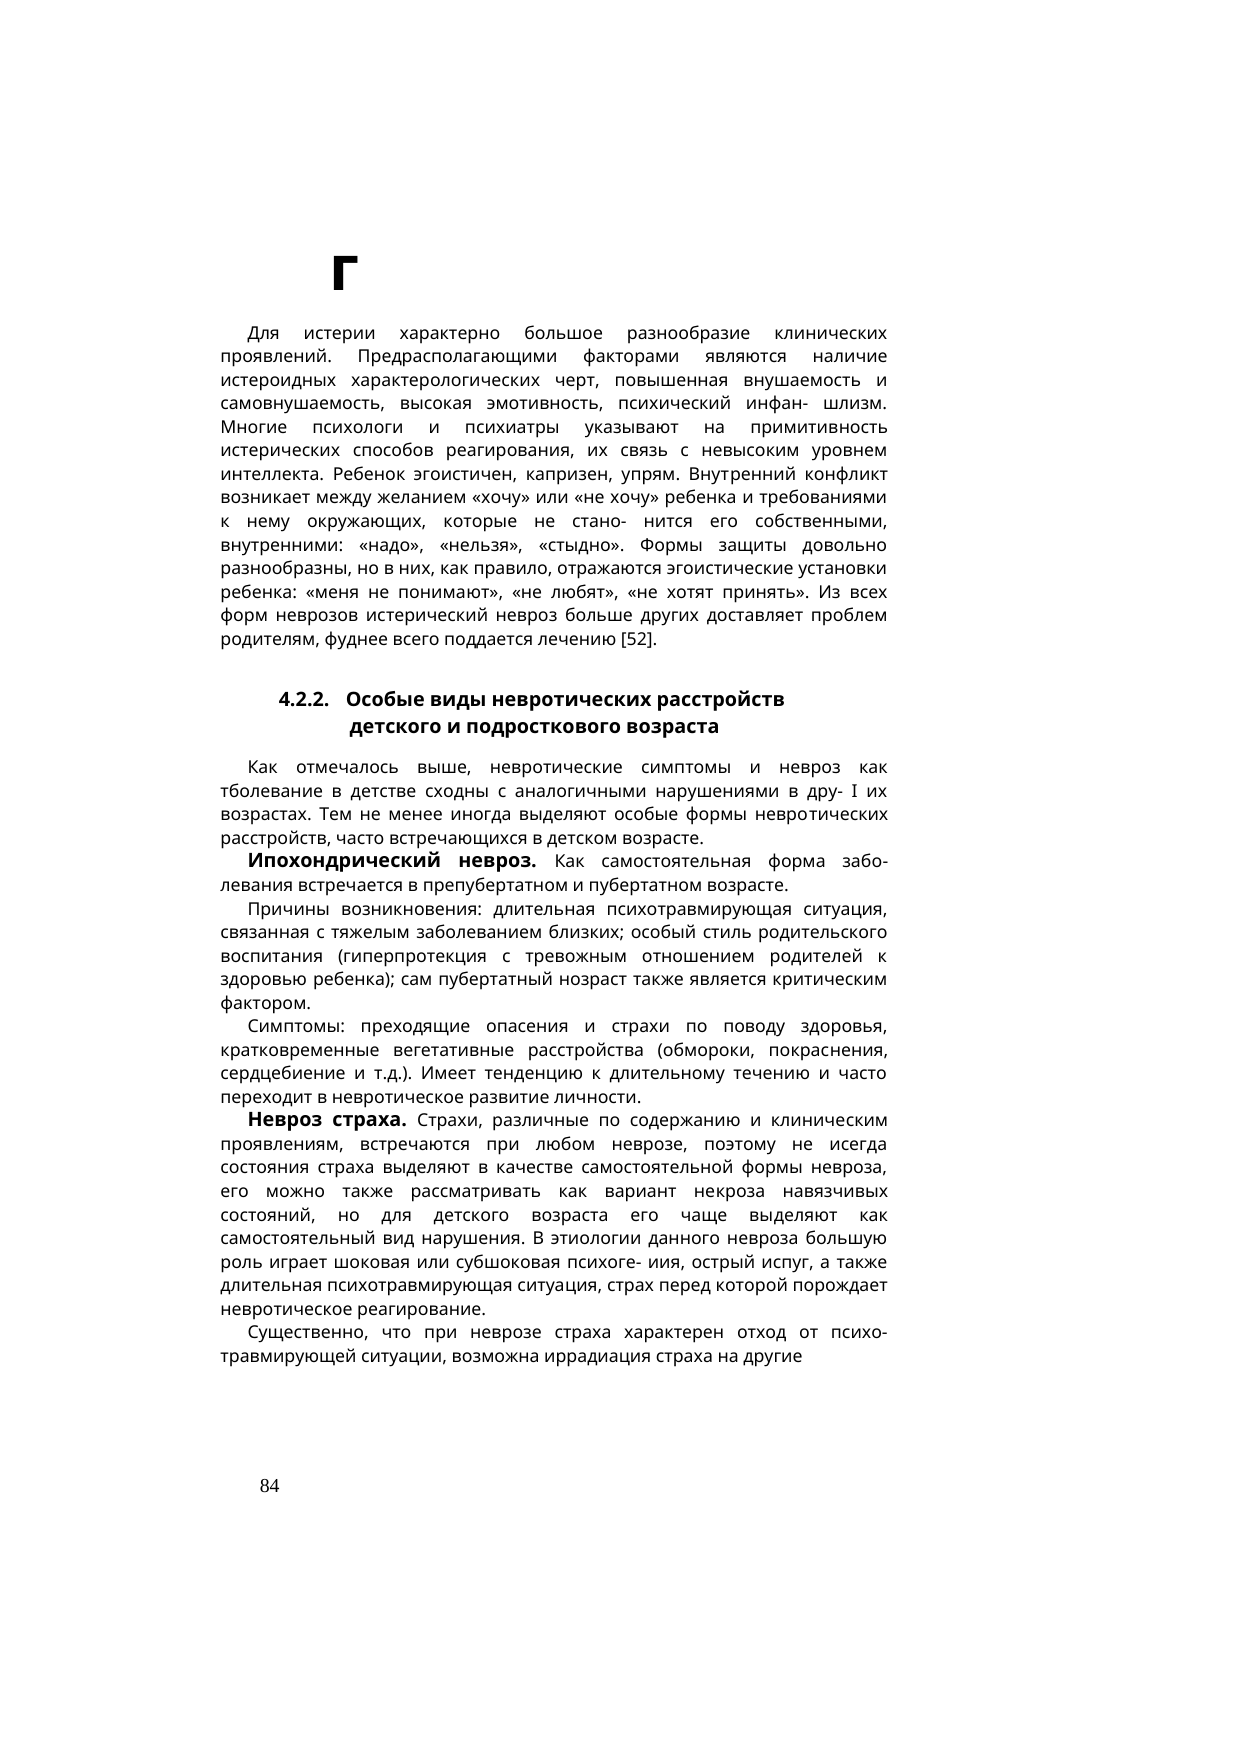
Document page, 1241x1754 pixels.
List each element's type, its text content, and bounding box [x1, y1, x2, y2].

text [220, 1320, 888, 1367]
text Для истерии характерно большое разнообразие клинических проявлений. Предрасполагающими факторами являются наличие истероидных характерологических черт, повышенная внушаемость и самовнушаемость, высокая эмотивность, психический инфан- шлизм. Многие психологи и психиатры указывают на примитивность истерических способов реагирования, их связь с невысоким уровнем интеллекта. Ребенок эгоистичен, капризен, упрям. Внутренний конфликт возникает между желанием «хочу» или «не хочу» ребенка и требованиями к нему окружающих, которые не стано- нится его собственными, внутренними: «надо», «нельзя», «стыдно». Формы защиты довольно разнообразны, но в них, как правило, отражаются эгоистические установки ребенка: «меня не понимают», «не любят», «не хотят принять». Из всех форм неврозов истерический невроз больше других доставляет проблем родителям, фуднее всего поддается лечению [52]. [220, 320, 888, 650]
text Причины возникновения: длительная психотравмирующая ситуация, связанная с тяжелым заболеванием близких; особый стиль родительского воспитания (гиперпротекция с тревожным отношением родителей к здоровью ребенка); сам пубертатный нозраст также является критическим фактором. [220, 896, 888, 1014]
text Симптомы: преходящие опасения и страхи по поводу здоровья, кратковременные вегетативные расстройства (обмороки, покраснения, сердцебиение и т.д.). Имеет тенденцию к длительному течению и часто переходит в невротическое развитие личности. [220, 1014, 888, 1108]
list Особые виды невротических расстройств детского и подросткового возраста [278, 684, 828, 739]
text Ипохондрический невроз. Как самостоятельная форма заболевания встречается в препубертатном и пубертатном возрасте. [220, 849, 888, 896]
text Как отмечалось выше, невротические симптомы и невроз как тболевание в детстве сходны с аналогичными нарушениями в дру- I их возрастах. Тем не менее иногда выделяют особые формы невротических расстройств, часто встречающихся в детском возрасте. [220, 755, 888, 849]
text Невроз страха. Страхи, различные по содержанию и клиническим проявлениям, встречаются при любом неврозе, поэтому не исегда состояния страха выделяют в качестве самостоятельной формы невроза, его можно также рассматривать как вариант некроза навязчивых состояний, но для детского возраста его чаще выделяют как самостоятельный вид нарушения. В этиологии данного невроза большую роль играет шоковая или субшоковая психоге- иия, острый испуг, а также длительная психотравмирующая ситуация, страх перед которой порождает невротическое реагирование. [220, 1108, 888, 1320]
